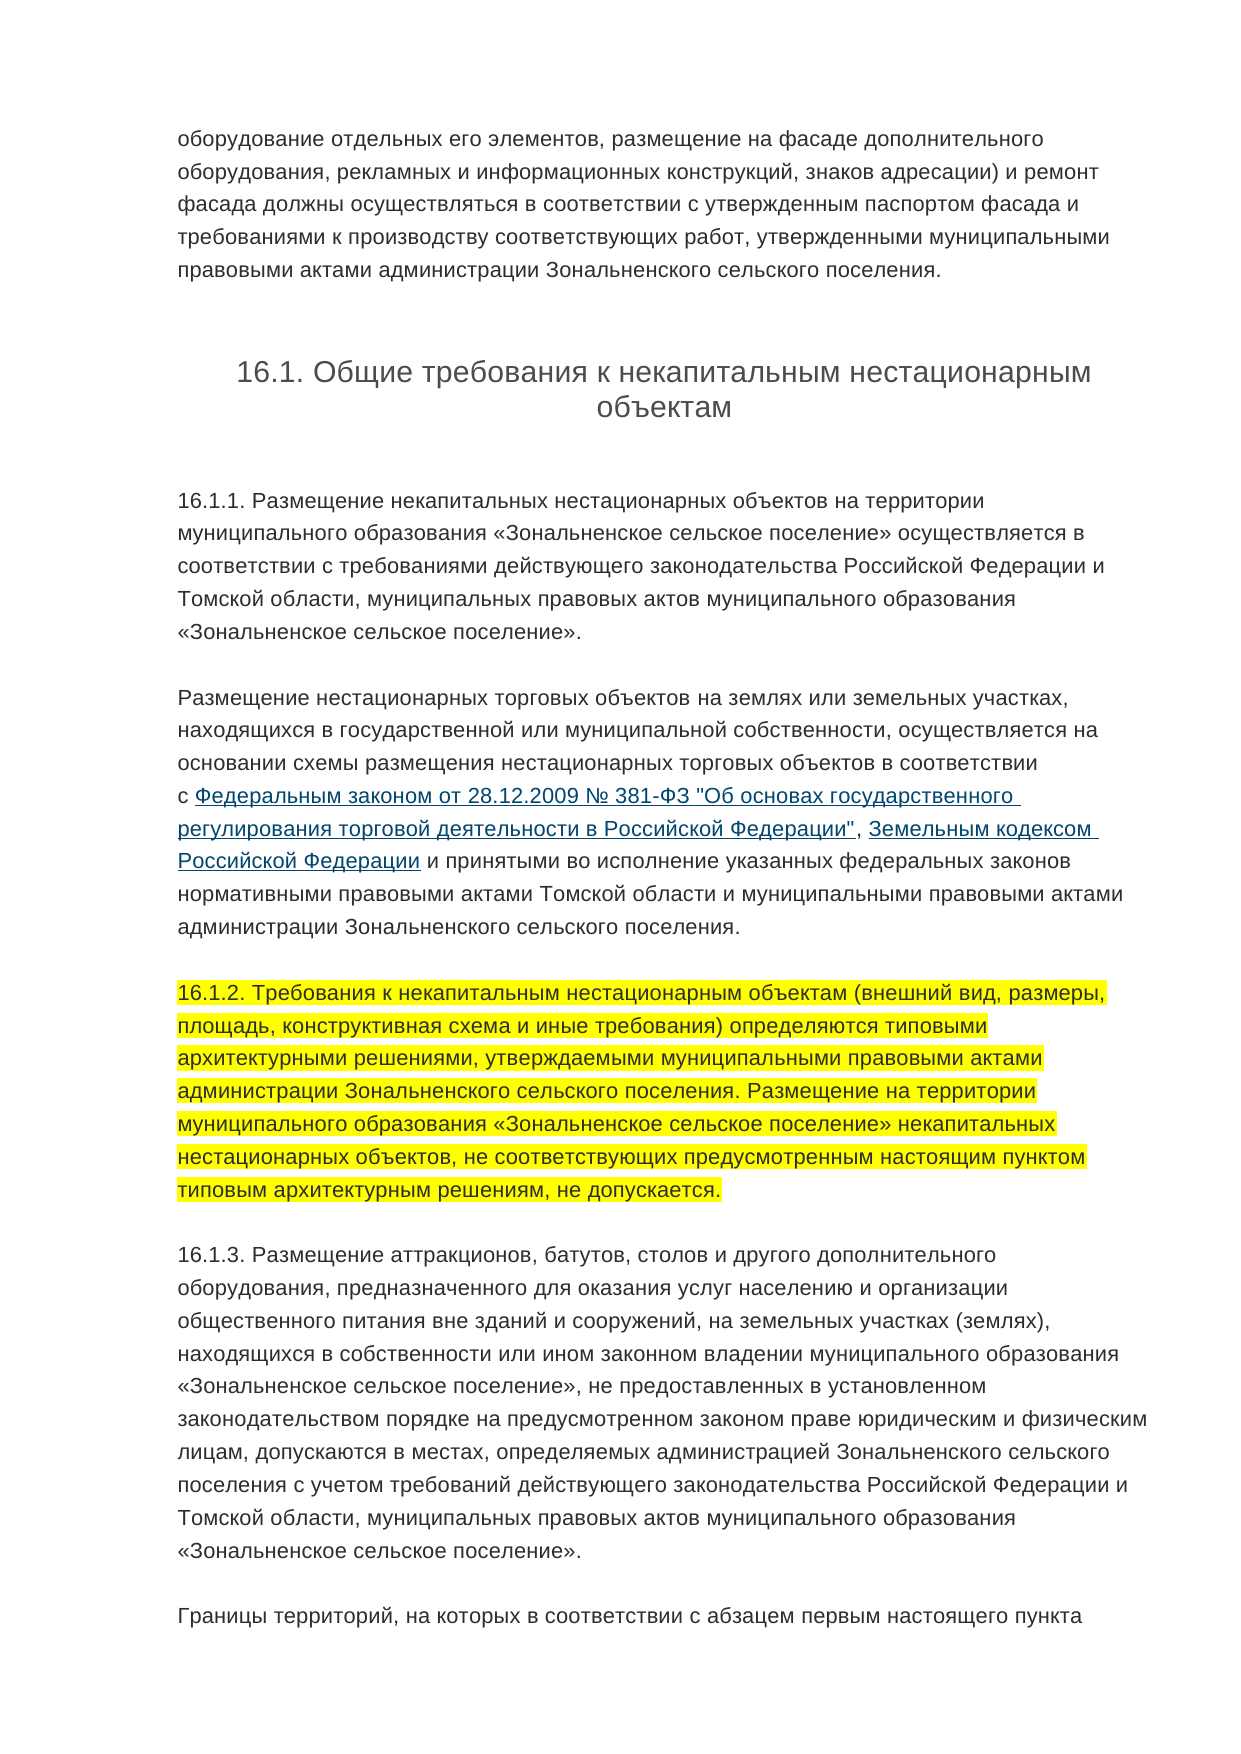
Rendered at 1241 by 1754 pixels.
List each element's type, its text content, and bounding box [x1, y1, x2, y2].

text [177, 118, 1152, 315]
text 16.1. Общие требования к некапитальным нестационарным объектам [177, 354, 1152, 424]
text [177, 447, 1152, 1628]
